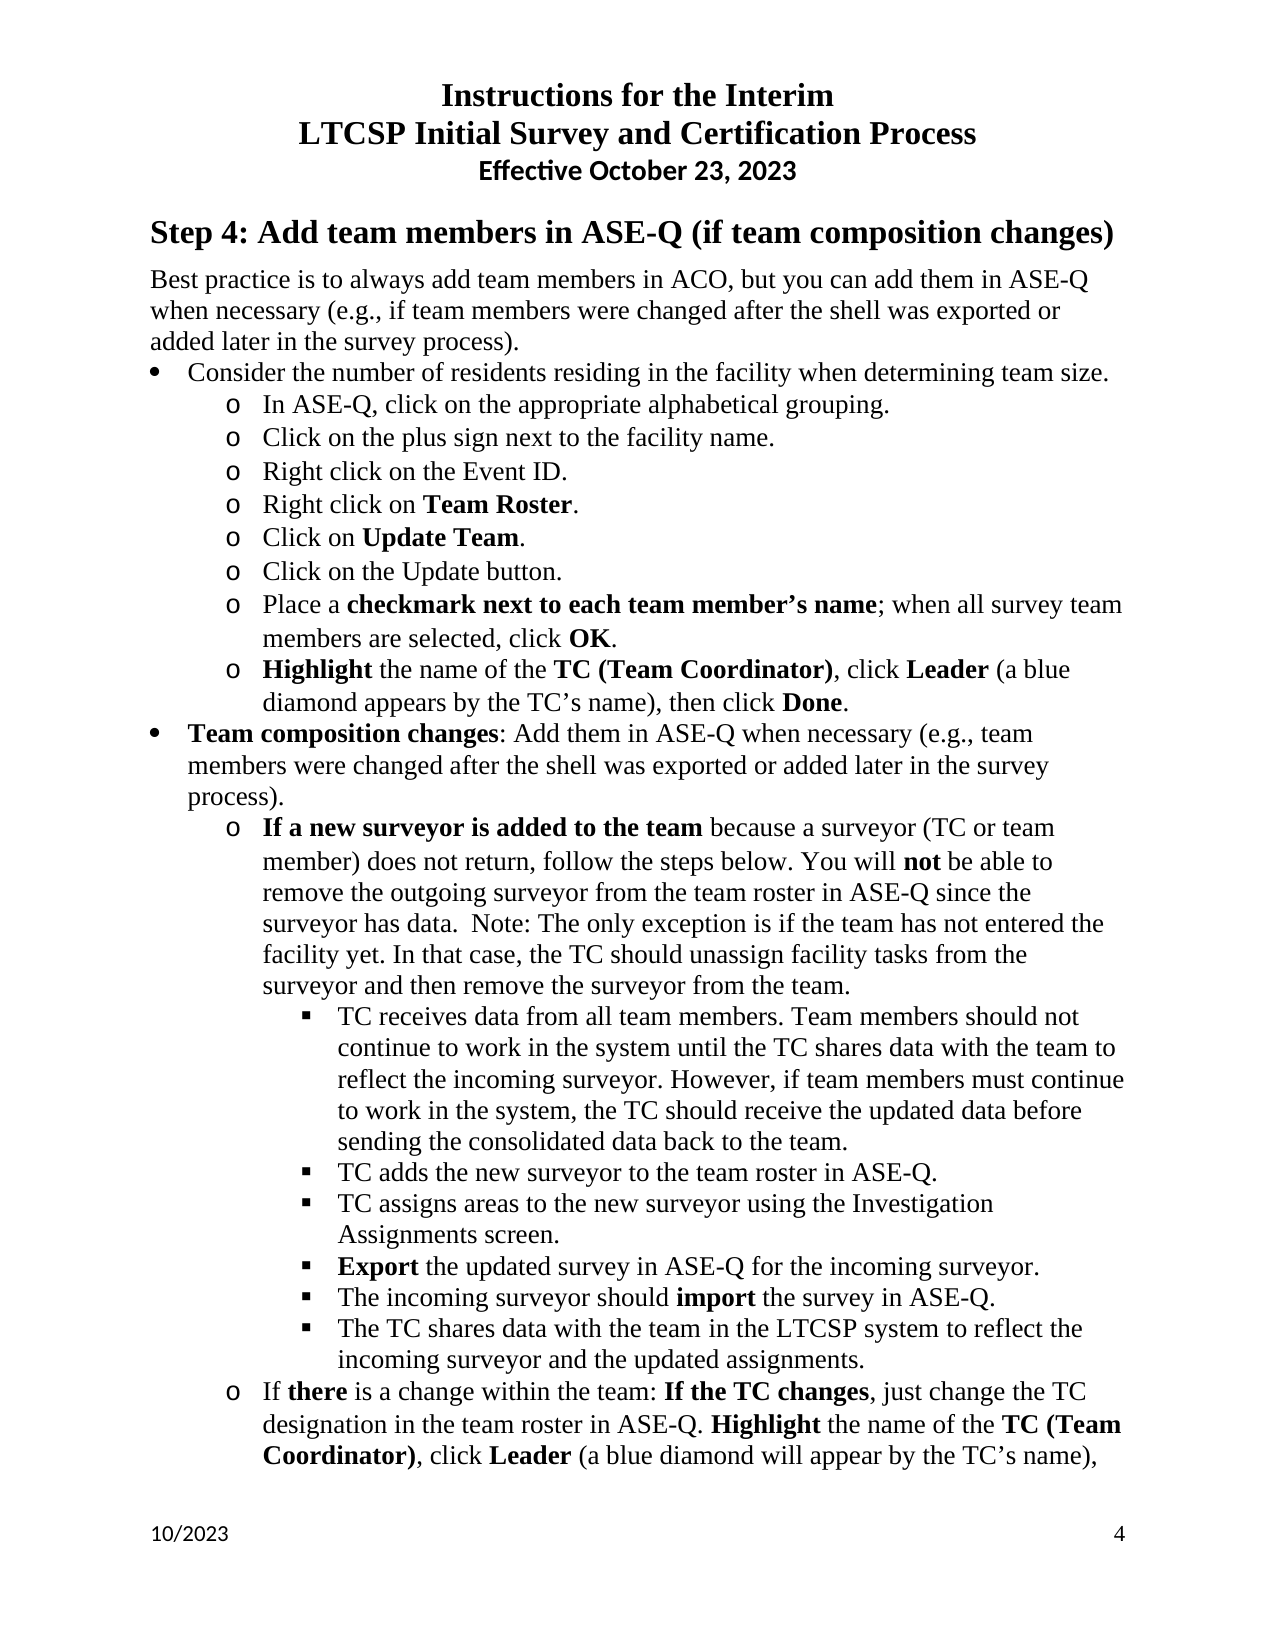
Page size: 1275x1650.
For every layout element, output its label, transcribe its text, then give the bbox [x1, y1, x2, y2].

list Right click on Team Roster. [225, 488, 1125, 522]
list Click on Update Team. [225, 522, 1125, 555]
list Click on the Update button. [225, 555, 1125, 588]
list Export the updated survey in ASE-Q for the incoming surveyor. [300, 1250, 1125, 1281]
list Highlight the name of the TC (Team Coordinator), click Leader (a blue diamond appears by the TC’s name), then click Done. [225, 653, 1125, 718]
list In ASE-Q, click on the appropriate alphabetical grouping. [225, 388, 1125, 421]
text Step 4: Add team members in ASE-Q (if team composition changes) [150, 212, 1125, 251]
list The incoming surveyor should import the survey in ASE-Q. [300, 1281, 1125, 1312]
list Place a checkmark next to each team member’s name; when all survey team members are selected, click OK. [225, 588, 1125, 653]
list The TC shares data with the team in the LTCSP system to reflect the incoming surveyor and the updated assignments. [300, 1312, 1125, 1375]
list TC adds the new surveyor to the team roster in ASE-Q. [300, 1156, 1125, 1187]
list TC receives data from all team members. Team members should not continue to work in the system until the TC shares data with the team to reflect the incoming surveyor. However, if team members must continue to work in the system, the TC should receive the updated data before sending the consolidated data back to the team. [300, 1000, 1125, 1156]
list Consider the number of residents residing in the facility when determining team size. [150, 357, 1125, 388]
list If a new surveyor is added to the team because a surveyor (TC or team member) does not return, follow the steps below. You will not be able to remove the outgoing surveyor from the team roster in ASE-Q since the surveyor has data. Note: The only exception is if the team has not entered the facility yet. In that case, the TC should unassign facility tasks from the surveyor and then remove the surveyor from the team. [225, 811, 1125, 1000]
list Right click on the Event ID. [225, 455, 1125, 488]
list Team composition changes: Add them in ASE-Q when necessary (e.g., team members were changed after the shell was exported or added later in the survey process). [150, 718, 1125, 811]
list Click on the plus sign next to the facility name. [225, 421, 1125, 455]
text Best practice is to always add team members in ACO, but you can add them in ASE-Q when necessary (e.g., if team members were changed after the shell was exported or added later in the survey process). [150, 263, 1125, 357]
list TC assigns areas to the new surveyor using the Investigation Assignments screen. [300, 1187, 1125, 1250]
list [225, 1375, 1125, 1470]
